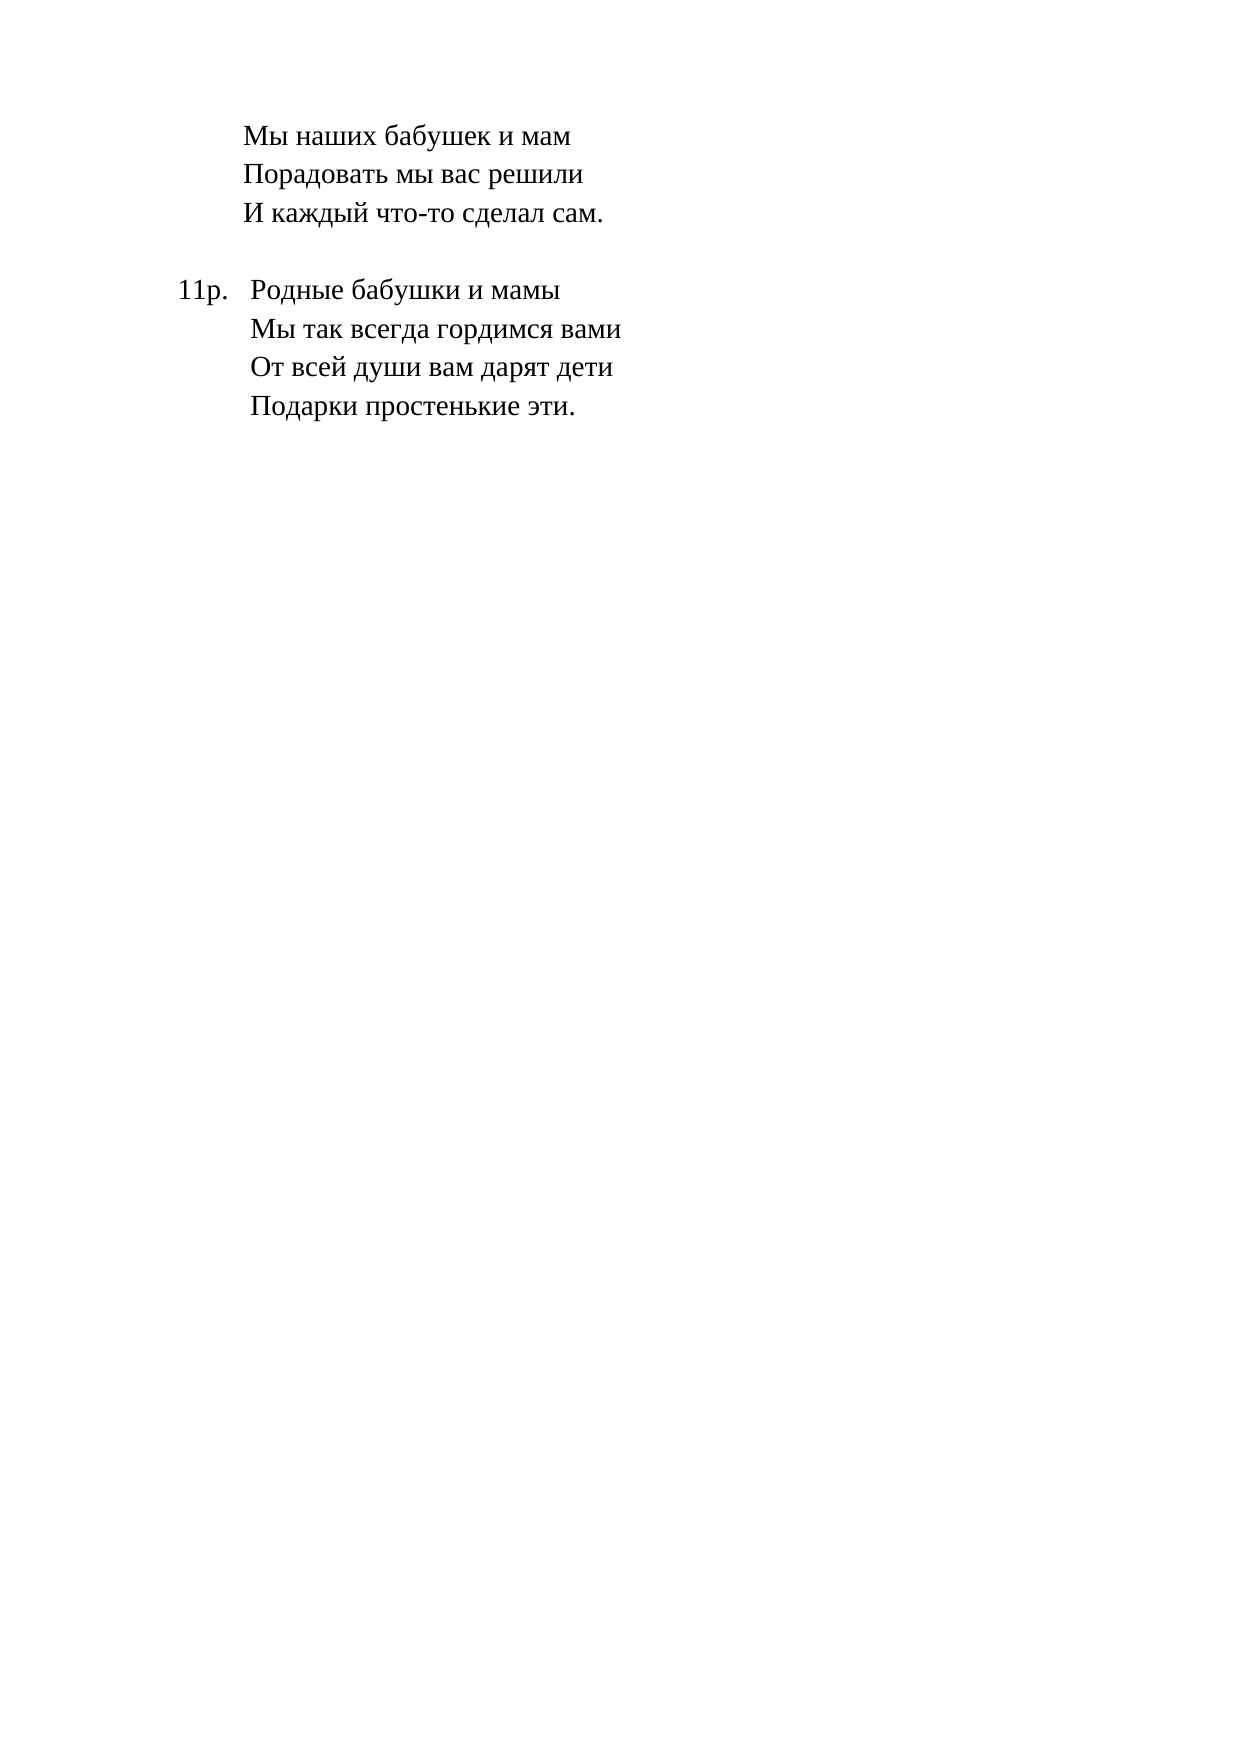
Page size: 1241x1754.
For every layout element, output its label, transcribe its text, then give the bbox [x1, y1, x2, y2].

text 11р. Родные бабушки и мамы [177, 272, 1152, 306]
text От всей души вам дарят дети [177, 349, 1152, 383]
text Порадовать мы вас решили [177, 157, 1152, 190]
text Мы так всегда гордимся вами [177, 311, 1152, 344]
text Мы наших бабушек и мам [177, 118, 1152, 152]
text И каждый что-то сделал сам. [177, 195, 1152, 229]
text Подарки простенькие эти. [177, 388, 1152, 421]
